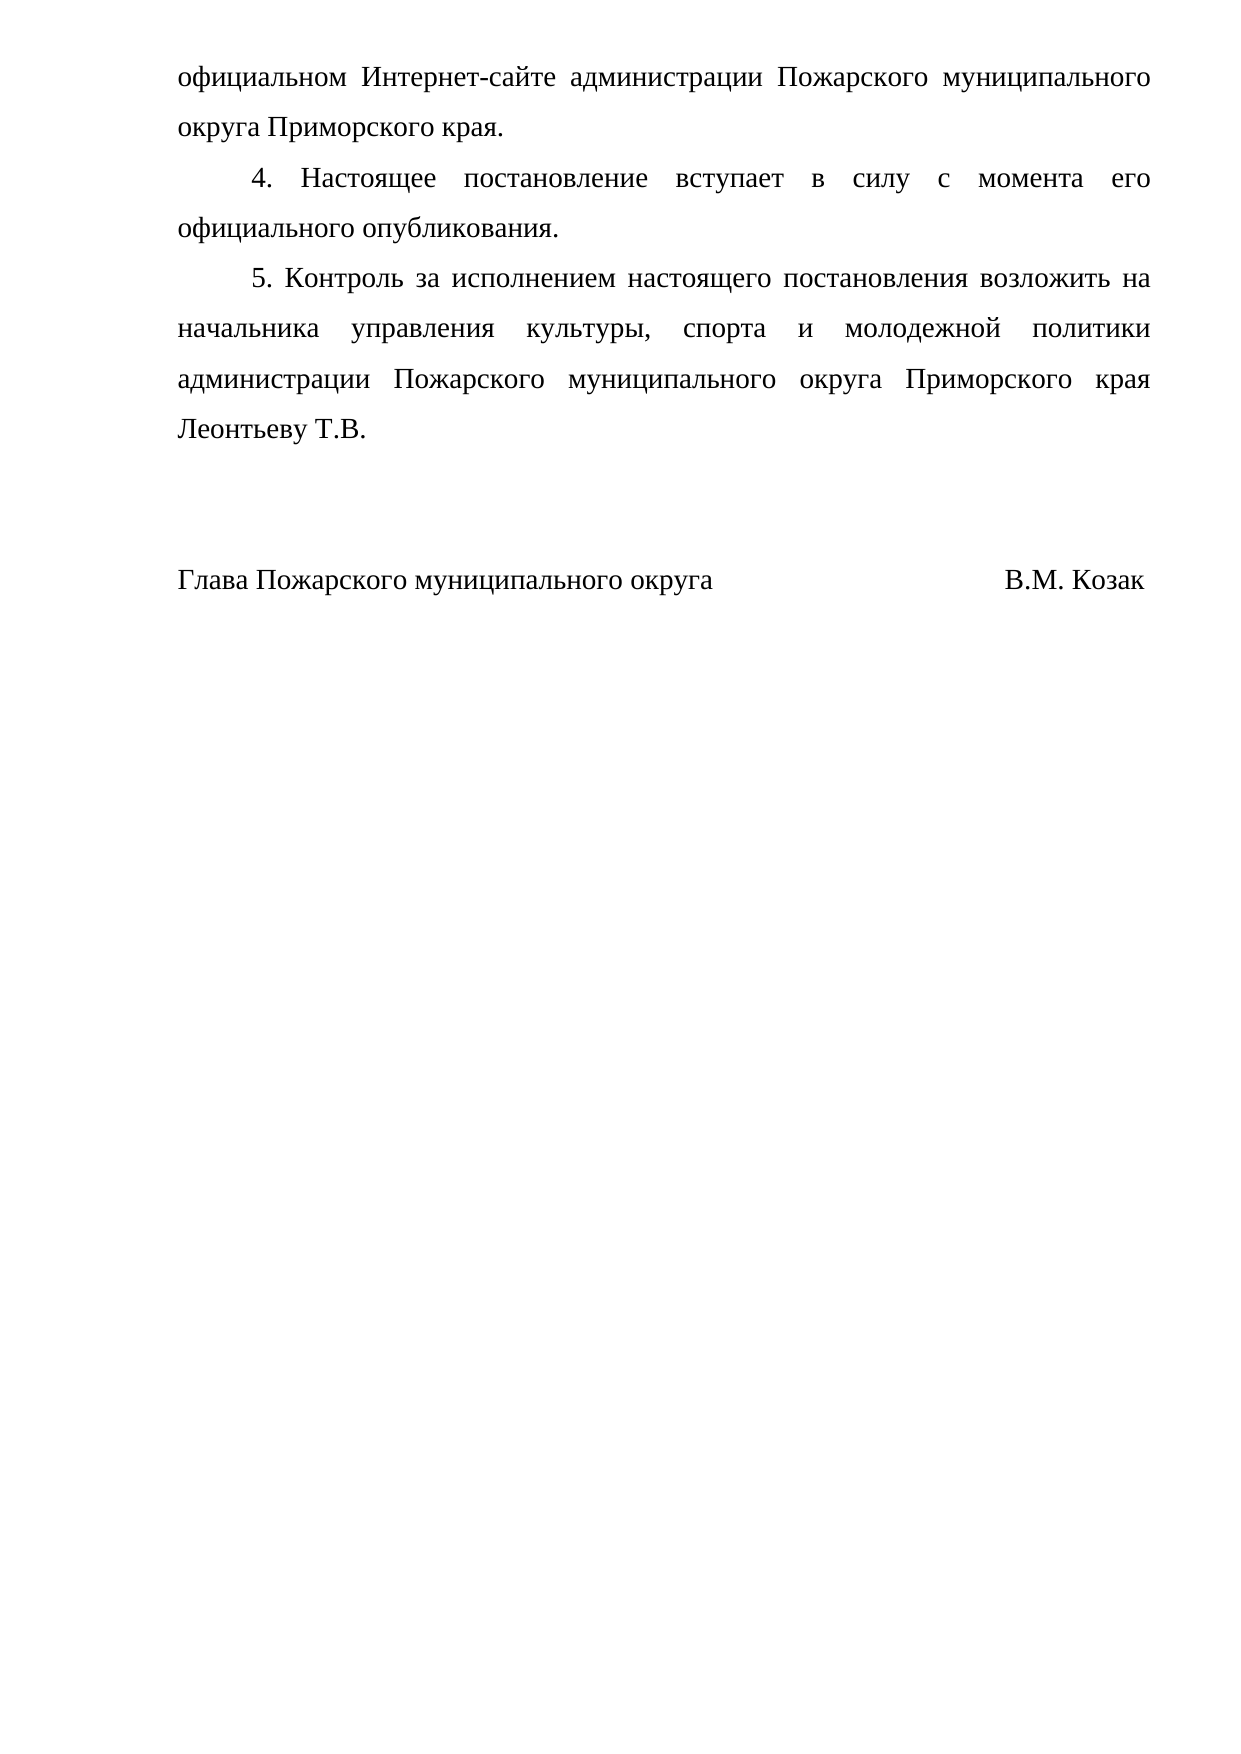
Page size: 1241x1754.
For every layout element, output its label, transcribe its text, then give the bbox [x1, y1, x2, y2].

text 4. Настоящее постановление вступает в силу с момента его официального опубликования. [177, 160, 1152, 243]
text Глава Пожарского муниципального округа В.М. Козак [177, 562, 1152, 596]
text 5. Контроль за исполнением настоящего постановления возложить на начальника управления культуры, спорта и молодежной политики администрации Пожарского муниципального округа Приморского края Леонтьеву Т.В. [177, 260, 1152, 445]
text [177, 59, 1152, 143]
